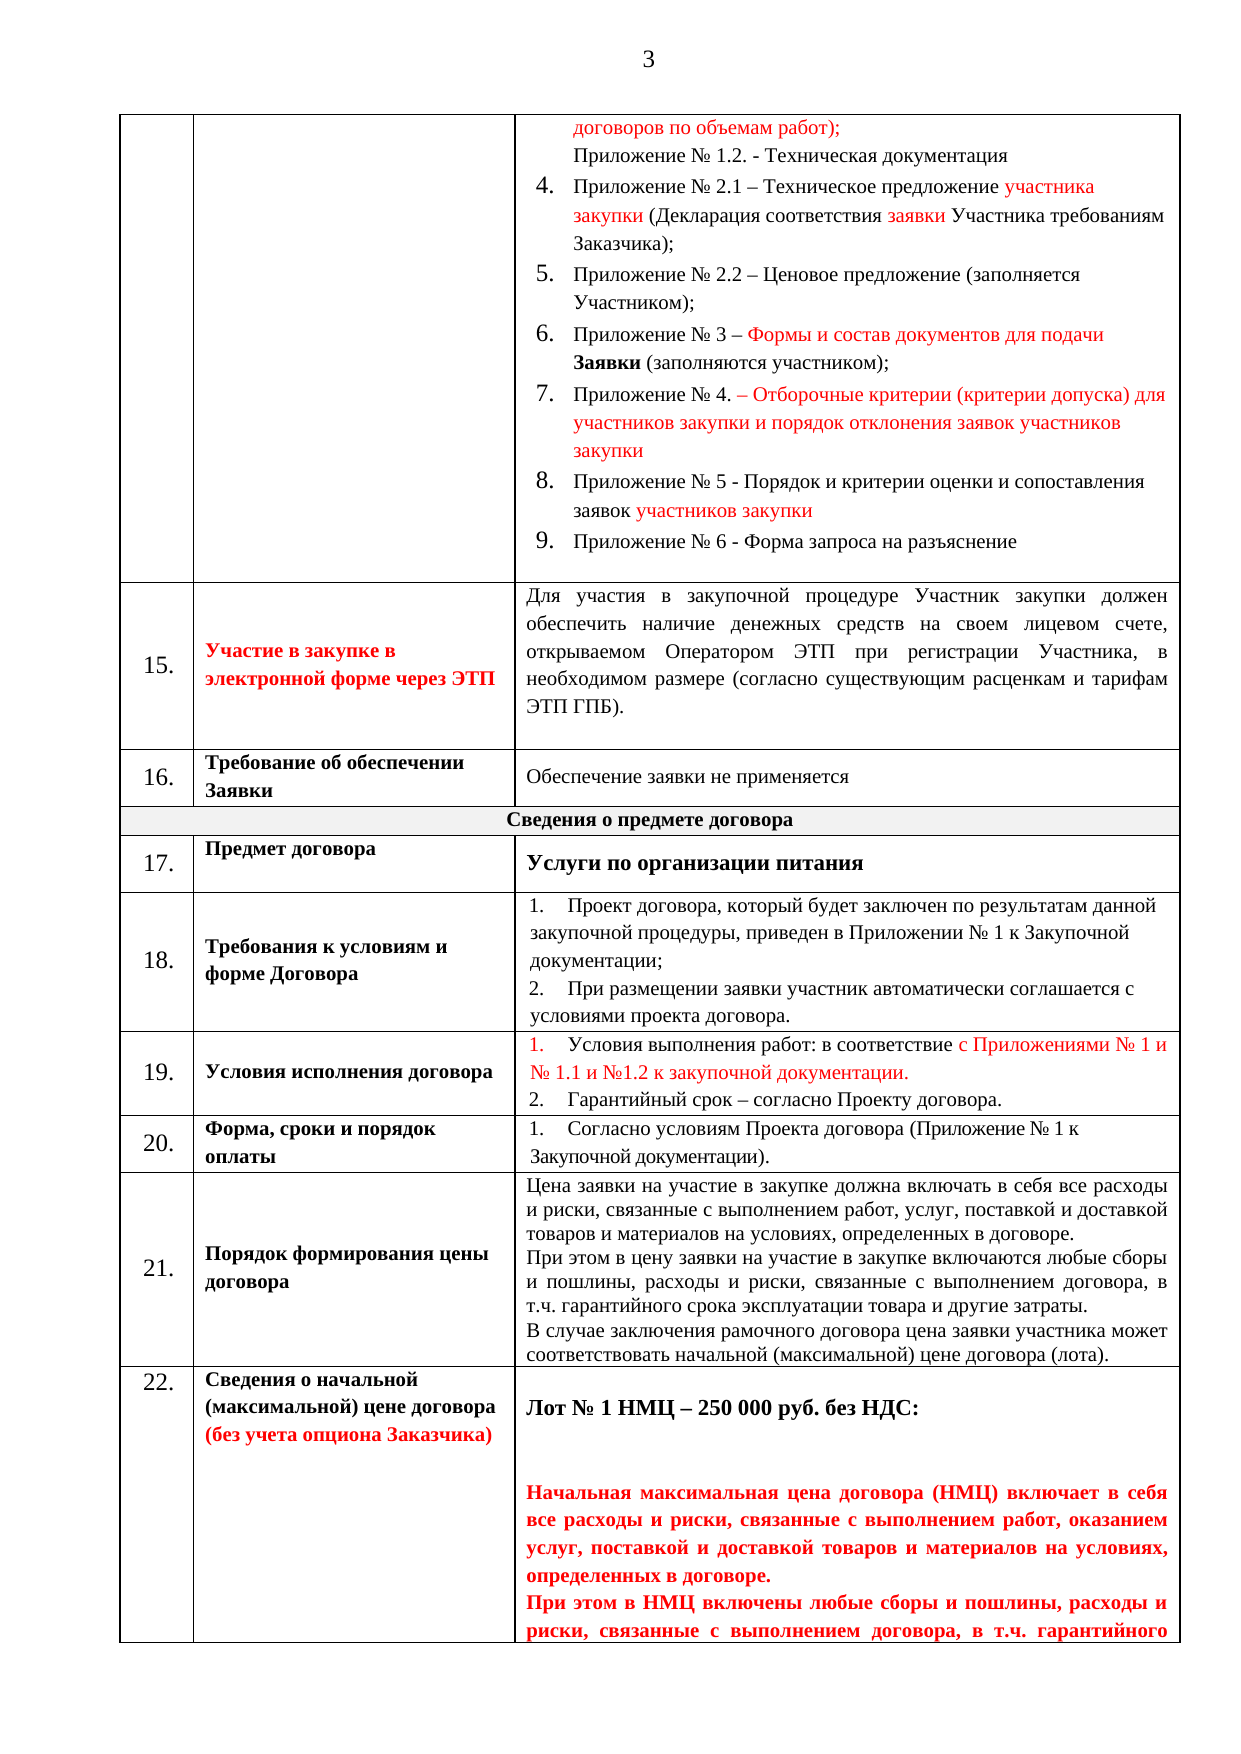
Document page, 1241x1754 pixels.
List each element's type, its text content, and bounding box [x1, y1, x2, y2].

table_cell Обеспечение заявки не применяется [516, 750, 1179, 806]
table_cell [121, 893, 193, 1031]
table_cell [121, 1367, 193, 1642]
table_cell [516, 1367, 1179, 1642]
table_cell Порядок формирования цены договора [194, 1173, 514, 1366]
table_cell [194, 1367, 514, 1642]
table_cell [121, 1173, 193, 1366]
table_cell [121, 115, 193, 582]
table_cell Согласно условиям Проекта договора (Приложение № 1 к Закупочной документации). [516, 1116, 1179, 1172]
table_cell Услуги по организации питания [516, 836, 1179, 892]
table_cell Цена заявки на участие в закупке должна включать в себя все расходы и риски, связанные с выполнением работ, услуг, поставкой и доставкой товаров и материалов на условиях, определенных в договоре. При этом в цену заявки на участие в закупке включаются любые сборы и пошлины, расходы и риски, связанные с выполнением договора, в т.ч. гарантийного срока эксплуатации товара и другие затраты. В случае заключения рамочного договора цена заявки участника может соответствовать начальной (максимальной) цене договора (лота). [516, 1173, 1179, 1366]
table_cell [121, 1116, 193, 1172]
table_cell [121, 750, 193, 806]
table_cell Предмет договора [194, 836, 514, 892]
table_cell Сведения о предмете договора [121, 807, 1179, 835]
table_cell Требование об обеспечении Заявки [194, 750, 514, 806]
table_cell Для участия в закупочной процедуре Участник закупки должен обеспечить наличие денежных средств на своем лицевом счете, открываемом Оператором ЭТП при регистрации Участника, в необходимом размере (согласно существующим расценкам и тарифам ЭТП ГПБ). [516, 583, 1179, 749]
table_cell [516, 115, 1179, 582]
table_cell Требования к условиям и форме Договора [194, 893, 514, 1031]
table_cell Условия исполнения договора [194, 1032, 514, 1115]
table_cell [121, 583, 193, 749]
table_cell [121, 1032, 193, 1115]
table_cell Форма, сроки и порядок оплаты [194, 1116, 514, 1172]
table_cell Условия выполнения работ: в соответствие с Приложениями № 1 и № 1.1 и №1.2 к закупочной документации. Гарантийный срок – согласно Проекту договора. [516, 1032, 1179, 1115]
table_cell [194, 115, 514, 582]
table_cell Участие в закупке в электронной форме через ЭТП [194, 583, 514, 749]
table_cell Проект договора, который будет заключен по результатам данной закупочной процедуры, приведен в Приложении № 1 к Закупочной документации; При размещении заявки участник автоматически соглашается с условиями проекта договора. [516, 893, 1179, 1031]
table_cell [121, 836, 193, 892]
